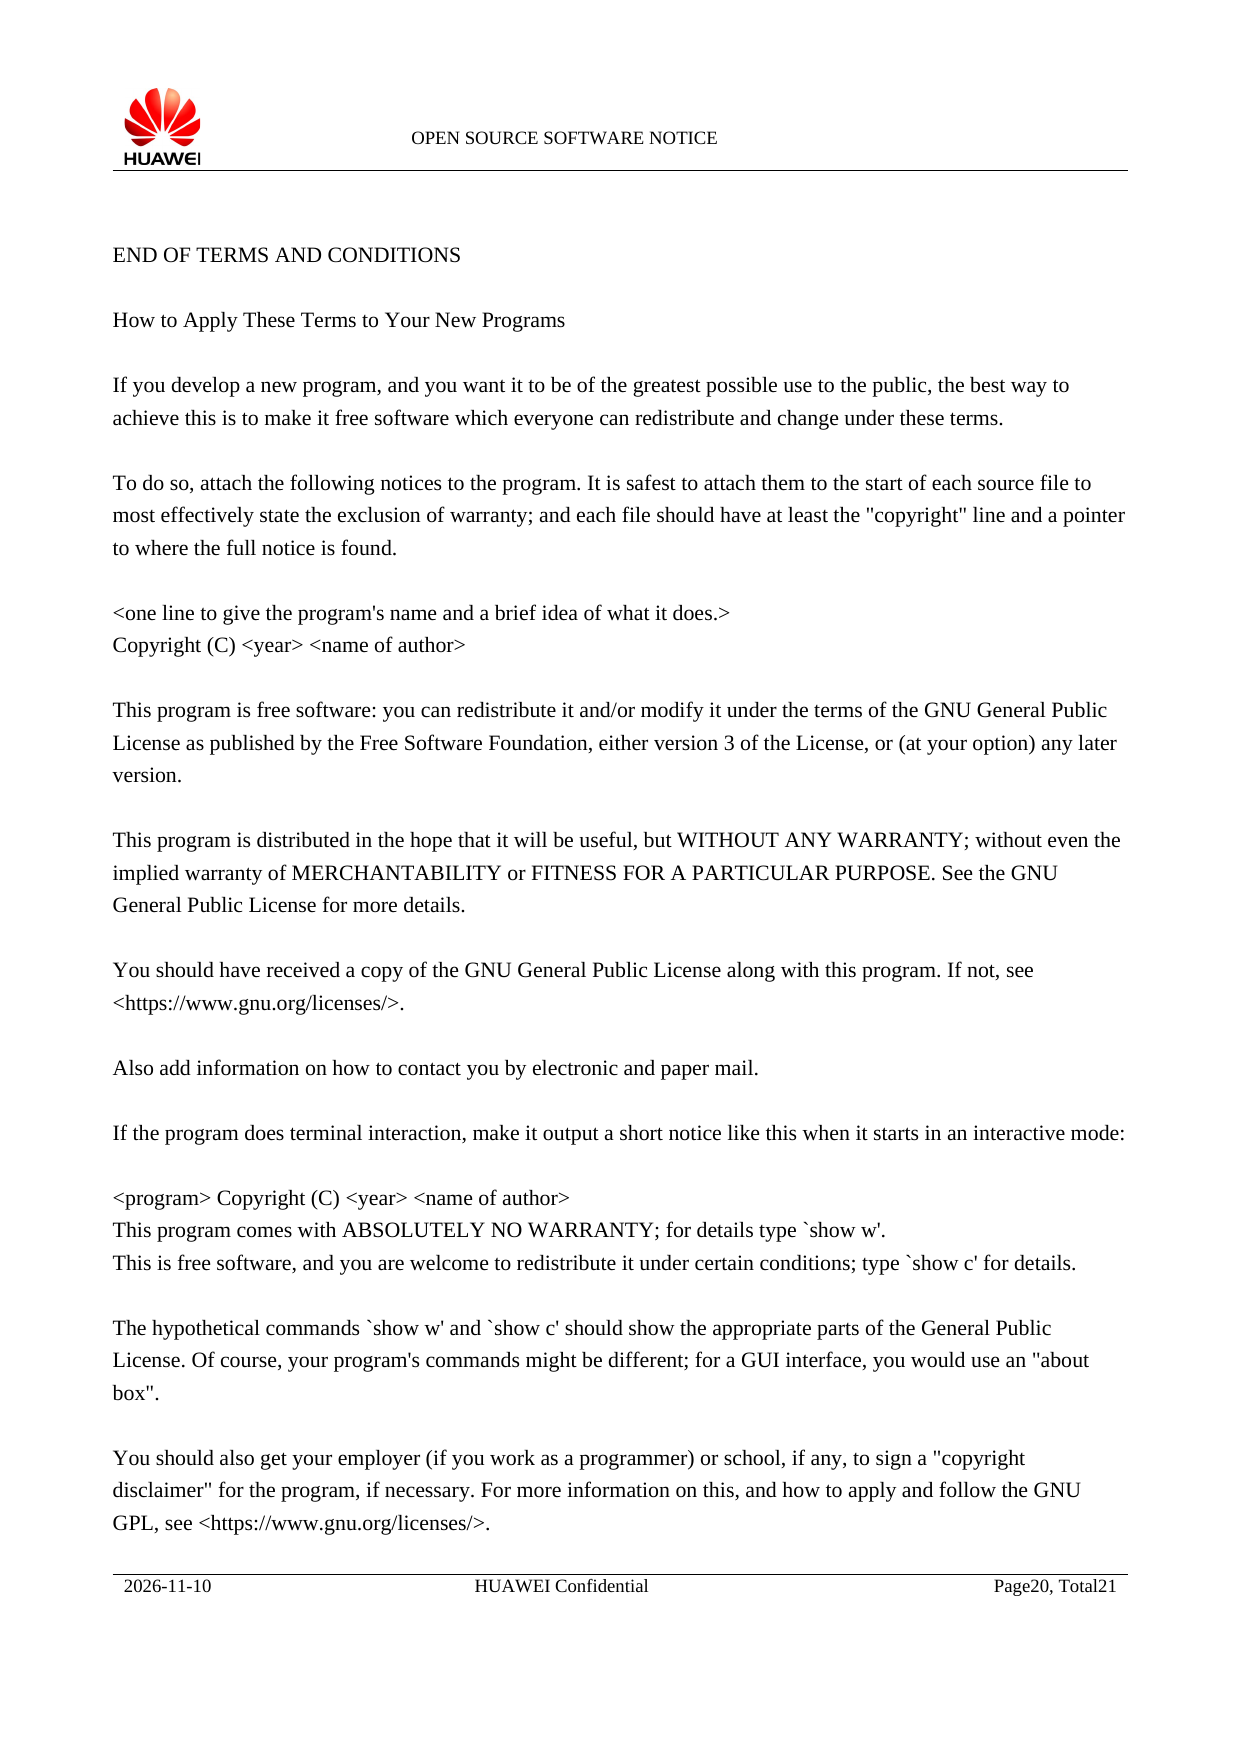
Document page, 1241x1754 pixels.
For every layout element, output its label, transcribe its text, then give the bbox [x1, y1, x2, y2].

text This program is free software: you can redistribute it and/or modify it under the terms of the GNU General Public License as published by the Free Software Foundation, either version 3 of the License, or (at your option) any later version. [112, 694, 1128, 791]
text Also add information on how to contact you by electronic and paper mail. [112, 1051, 1128, 1084]
text This program is distributed in the hope that it will be useful, but WITHOUT ANY WARRANTY; without even the implied warranty of MERCHANTABILITY or FITNESS FOR A PARTICULAR PURPOSE. See the GNU General Public License for more details. [112, 824, 1128, 921]
text If you develop a new program, and you want it to be of the greatest possible use to the public, the best way to achieve this is to make it free software which everyone can redistribute and change under these terms. [112, 369, 1128, 434]
text You should have received a copy of the GNU General Public License along with this program. If not, see <https://www.gnu.org/licenses/>. [112, 954, 1128, 1019]
text If the program does terminal interaction, make it output a short notice like this when it starts in an interactive mode: [112, 1116, 1128, 1149]
text You should also get your employer (if you work as a programmer) or school, if any, to sign a "copyright disclaimer" for the program, if necessary. For more information on this, and how to apply and follow the GNU GPL, see <https://www.gnu.org/licenses/>. [112, 1441, 1128, 1539]
picture [124, 88, 201, 165]
text The hypothetical commands `show w' and `show c' should show the appropriate parts of the General Public License. Of course, your program's commands might be different; for a GUI interface, you would use an "about box". [112, 1311, 1128, 1409]
text END OF TERMS AND CONDITIONS [112, 239, 1128, 271]
text This is free software, and you are welcome to redistribute it under certain conditions; type `show c' for details. [112, 1246, 1128, 1279]
text Copyright (C) <year> <name of author> [112, 629, 1128, 661]
text <program> Copyright (C) <year> <name of author> [112, 1181, 1128, 1214]
text <one line to give the program's name and a brief idea of what it does.> [112, 596, 1128, 629]
text To do so, attach the following notices to the program. It is safest to attach them to the start of each source file to most effectively state the exclusion of warranty; and each file should have at least the "copyright" line and a pointer to where the full notice is found. [112, 466, 1128, 564]
text This program comes with ABSOLUTELY NO WARRANTY; for details type `show w'. [112, 1214, 1128, 1246]
text How to Apply These Terms to Your New Programs [112, 304, 1128, 336]
